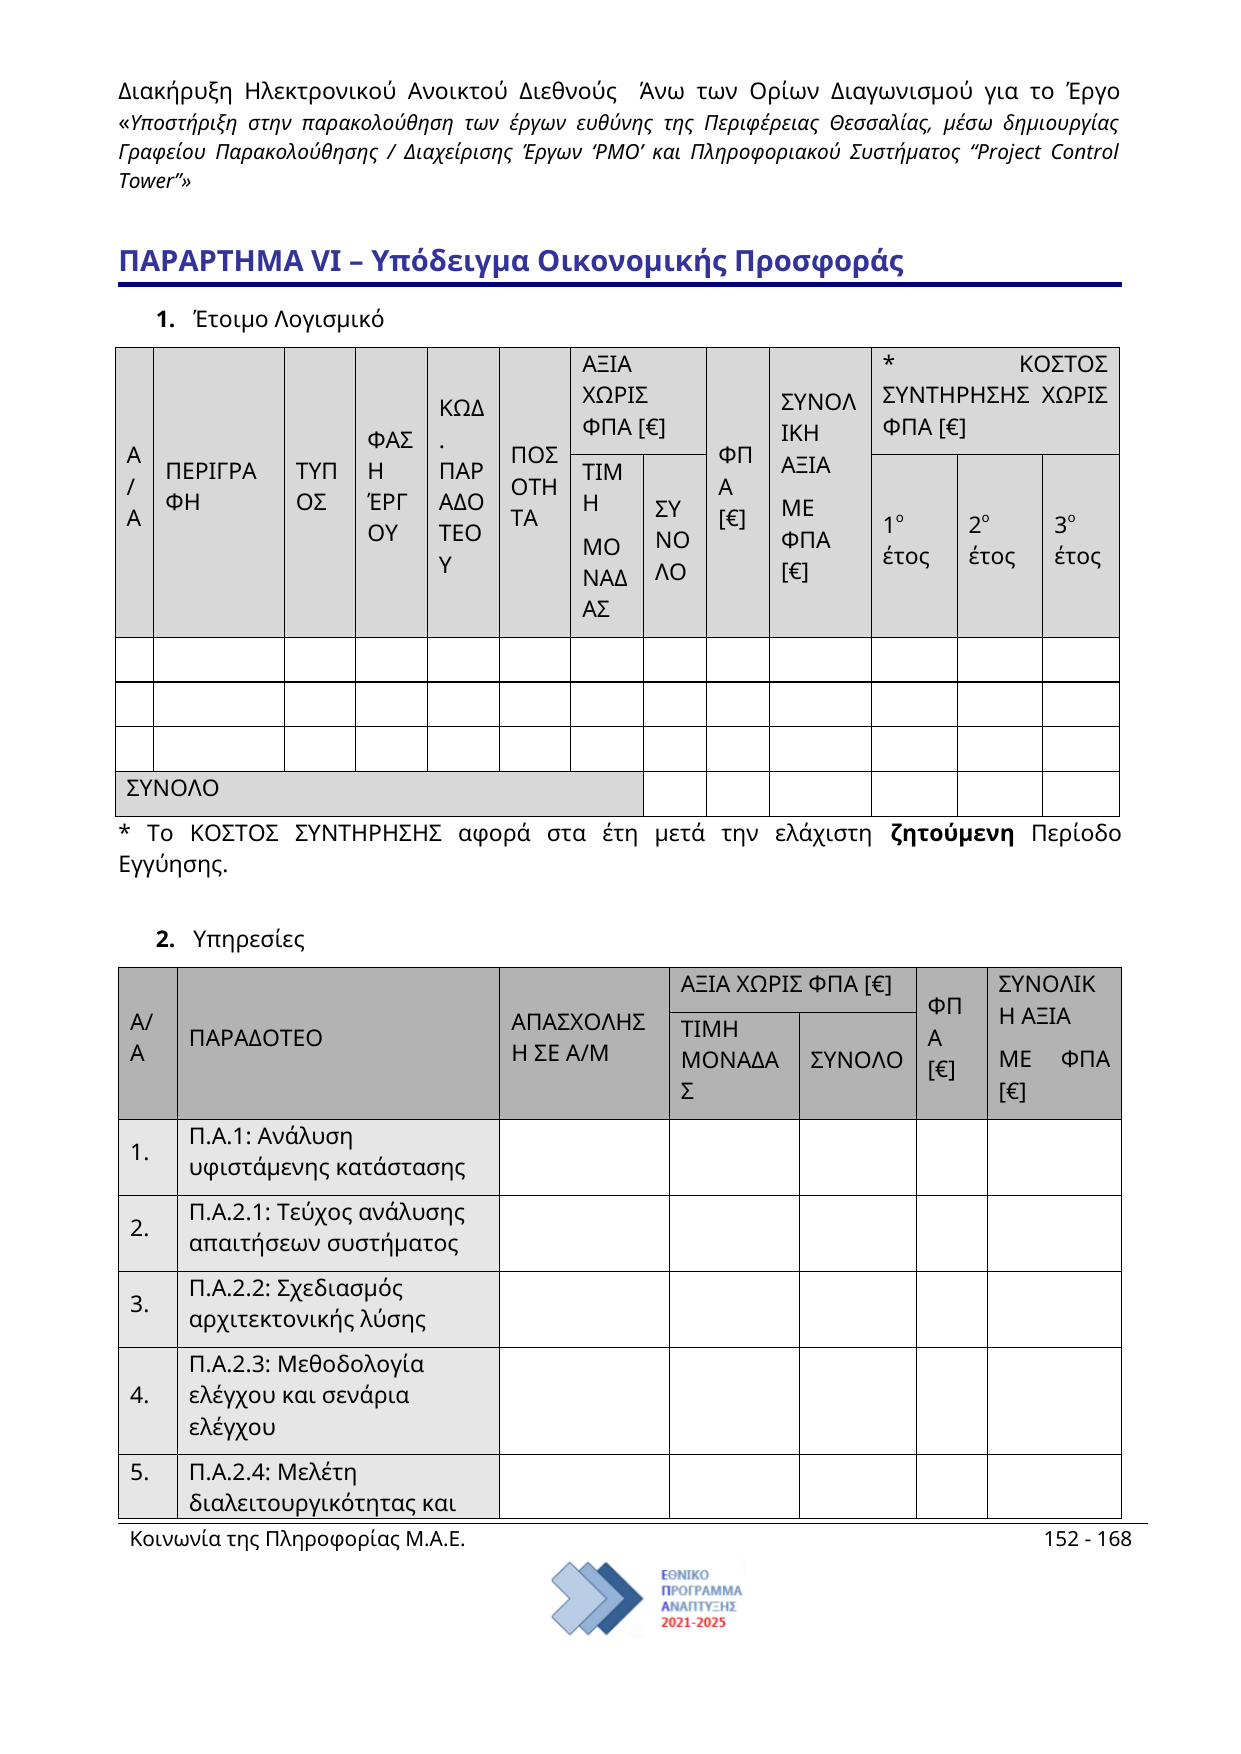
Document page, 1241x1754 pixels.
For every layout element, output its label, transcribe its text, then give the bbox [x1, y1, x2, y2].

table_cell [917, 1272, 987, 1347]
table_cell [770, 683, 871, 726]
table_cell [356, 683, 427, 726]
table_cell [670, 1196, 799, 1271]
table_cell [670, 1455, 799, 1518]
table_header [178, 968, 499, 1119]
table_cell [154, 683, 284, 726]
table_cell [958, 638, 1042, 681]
subtitle ΠΑΡΑΡΤΗΜΑ VI – Υπόδειγμα Οικονομικής Προσφοράς [118, 240, 1122, 282]
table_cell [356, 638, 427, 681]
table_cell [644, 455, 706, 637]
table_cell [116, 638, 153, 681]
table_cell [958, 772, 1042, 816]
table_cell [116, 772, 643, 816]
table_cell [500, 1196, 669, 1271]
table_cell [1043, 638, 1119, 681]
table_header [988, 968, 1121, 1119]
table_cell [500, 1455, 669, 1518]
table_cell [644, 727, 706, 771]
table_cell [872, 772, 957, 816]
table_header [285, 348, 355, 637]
list Υπηρεσίες [156, 923, 1122, 954]
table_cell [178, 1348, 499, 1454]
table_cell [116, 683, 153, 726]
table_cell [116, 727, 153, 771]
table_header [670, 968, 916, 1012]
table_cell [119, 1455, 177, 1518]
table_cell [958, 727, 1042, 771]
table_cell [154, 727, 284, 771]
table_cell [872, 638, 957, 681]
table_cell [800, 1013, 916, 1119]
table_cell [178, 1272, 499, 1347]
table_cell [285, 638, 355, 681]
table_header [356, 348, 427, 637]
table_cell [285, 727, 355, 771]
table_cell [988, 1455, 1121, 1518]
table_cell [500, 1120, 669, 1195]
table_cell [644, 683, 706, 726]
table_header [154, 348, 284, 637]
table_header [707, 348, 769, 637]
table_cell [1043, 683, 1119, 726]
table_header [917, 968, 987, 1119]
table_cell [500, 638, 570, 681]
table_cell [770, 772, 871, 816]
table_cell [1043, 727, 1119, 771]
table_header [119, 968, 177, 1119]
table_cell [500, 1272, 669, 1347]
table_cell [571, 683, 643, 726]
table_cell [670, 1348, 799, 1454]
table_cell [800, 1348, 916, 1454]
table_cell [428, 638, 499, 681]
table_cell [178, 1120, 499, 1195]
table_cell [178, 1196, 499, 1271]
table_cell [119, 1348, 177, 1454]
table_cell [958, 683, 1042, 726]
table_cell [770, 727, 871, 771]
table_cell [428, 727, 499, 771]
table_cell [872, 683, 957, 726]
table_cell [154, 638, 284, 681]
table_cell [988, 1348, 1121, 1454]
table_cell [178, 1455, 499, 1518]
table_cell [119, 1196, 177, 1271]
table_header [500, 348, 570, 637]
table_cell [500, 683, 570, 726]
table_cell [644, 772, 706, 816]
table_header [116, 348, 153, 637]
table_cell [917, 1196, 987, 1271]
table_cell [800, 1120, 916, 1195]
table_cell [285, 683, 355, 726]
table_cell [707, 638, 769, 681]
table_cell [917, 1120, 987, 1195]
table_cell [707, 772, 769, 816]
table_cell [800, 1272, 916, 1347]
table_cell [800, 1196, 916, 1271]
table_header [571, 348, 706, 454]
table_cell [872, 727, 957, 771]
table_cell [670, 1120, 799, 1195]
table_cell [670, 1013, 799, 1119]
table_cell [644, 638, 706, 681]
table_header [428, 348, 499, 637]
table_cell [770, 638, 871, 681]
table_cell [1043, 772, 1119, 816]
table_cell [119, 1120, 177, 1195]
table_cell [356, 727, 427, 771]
picture [548, 1557, 752, 1639]
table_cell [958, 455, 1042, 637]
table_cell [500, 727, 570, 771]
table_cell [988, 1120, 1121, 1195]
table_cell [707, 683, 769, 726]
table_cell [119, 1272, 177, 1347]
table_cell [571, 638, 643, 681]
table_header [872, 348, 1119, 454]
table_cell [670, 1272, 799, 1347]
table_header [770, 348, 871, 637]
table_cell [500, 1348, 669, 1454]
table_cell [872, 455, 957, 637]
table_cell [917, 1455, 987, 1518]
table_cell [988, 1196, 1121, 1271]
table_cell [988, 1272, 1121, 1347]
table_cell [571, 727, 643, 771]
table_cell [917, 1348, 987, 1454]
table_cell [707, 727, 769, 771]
list Έτοιμο Λογισμικό [156, 303, 1122, 334]
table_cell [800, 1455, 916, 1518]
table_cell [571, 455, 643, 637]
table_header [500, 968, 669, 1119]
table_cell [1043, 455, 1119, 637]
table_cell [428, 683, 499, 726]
text * Το ΚΟΣΤΟΣ ΣΥΝΤΗΡΗΣΗΣ αφορά στα έτη μετά την ελάχιστη ζητούμενη Περίοδο Εγγύησης. [118, 817, 1122, 879]
